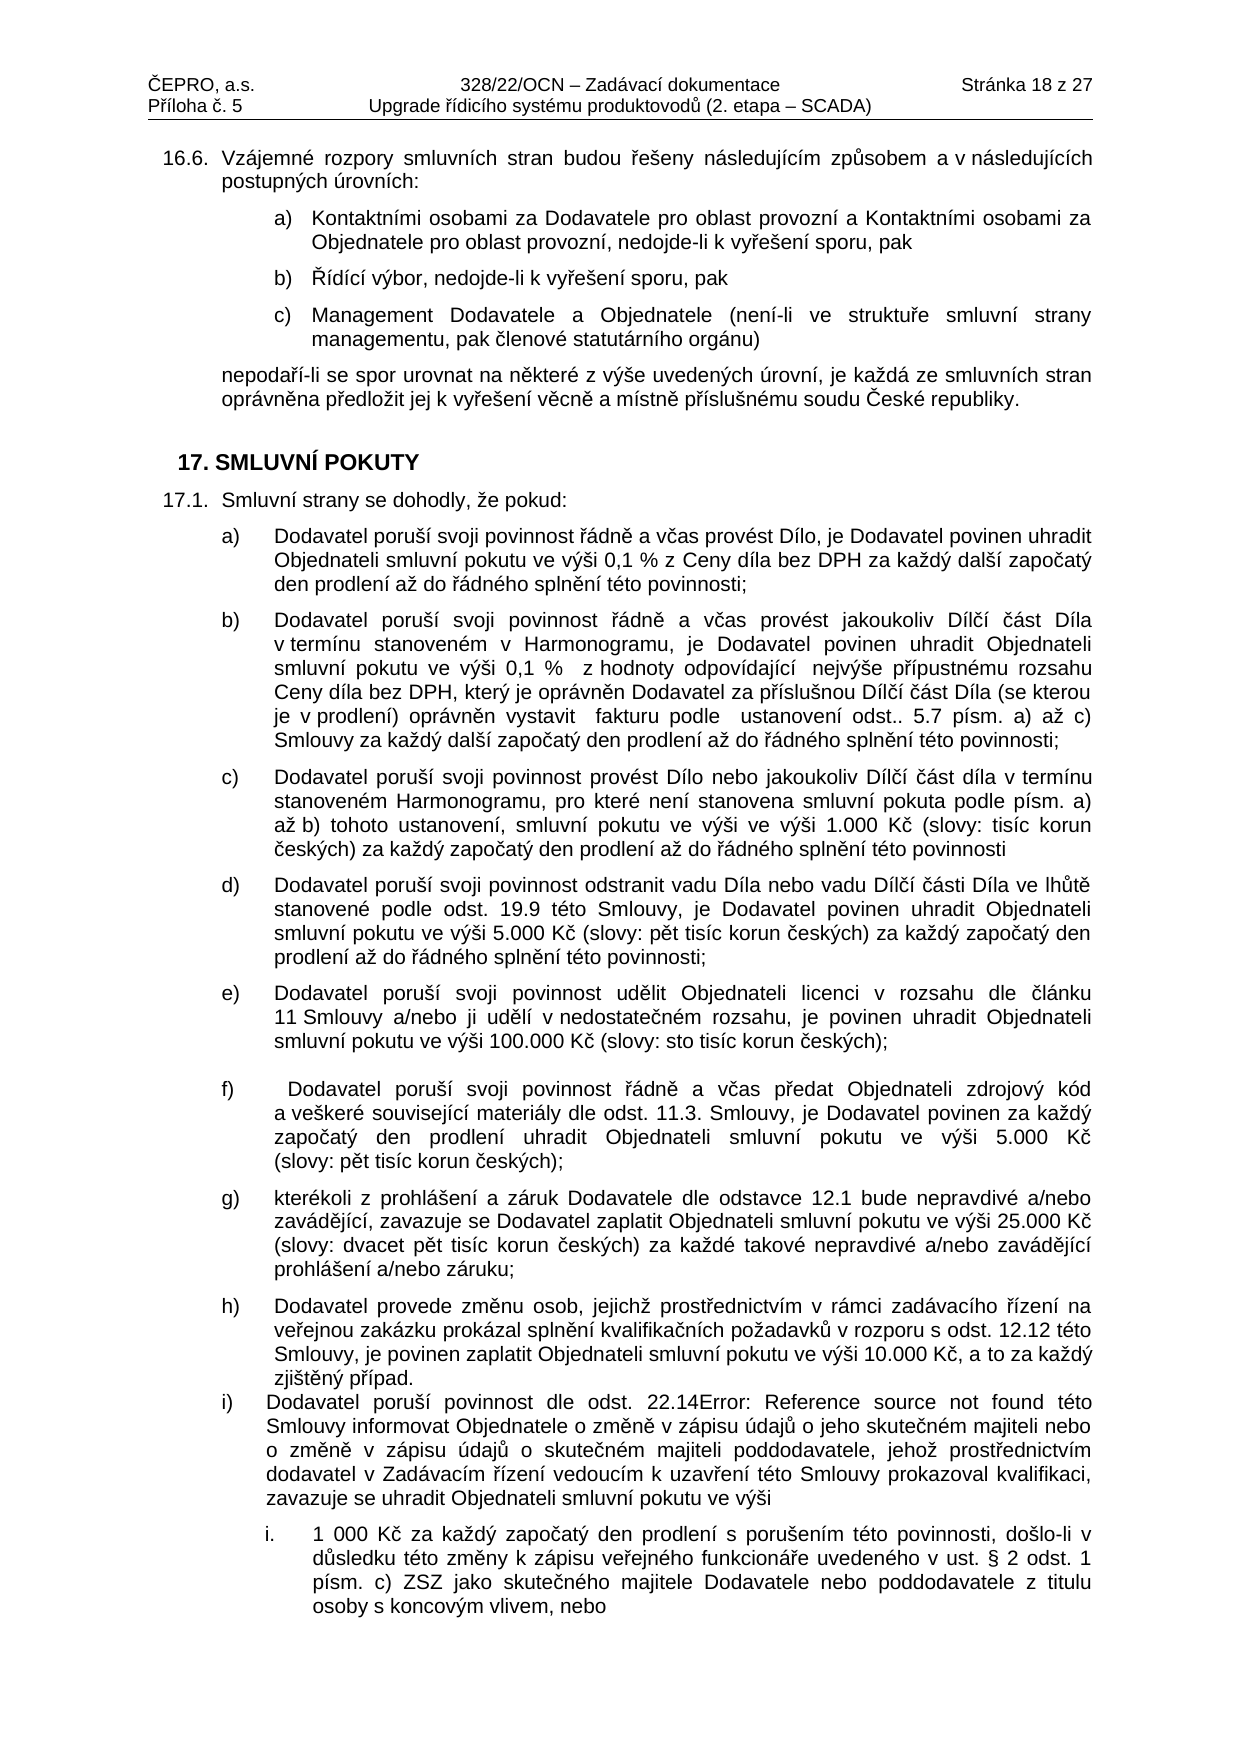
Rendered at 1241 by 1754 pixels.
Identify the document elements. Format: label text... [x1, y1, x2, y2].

list Dodavatel poruší svoji povinnost udělit Objednateli licenci v rozsahu dle článku 11 Smlouvy a/nebo ji udělí v nedostatečném rozsahu, je povinen uhradit Objednateli smluvní pokutu ve výši 100.000 Kč (slovy: sto tisíc korun českých); [221, 981, 1093, 1053]
list Management Dodavatele a Objednatele (není-li ve struktuře smluvní strany managementu, pak členové statutárního orgánu) [274, 303, 1093, 351]
text nepodaří-li se spor urovnat na některé z výše uvedených úrovní, je každá ze smluvních stran oprávněna předložit jej k vyřešení věcně a místně příslušnému soudu České republiky. [221, 363, 1093, 411]
text Vzájemné rozpory smluvních stran budou řešeny následujícím způsobem a v následujících postupných úrovních: [162, 145, 1093, 193]
list Řídící výbor, nedojde-li k vyřešení sporu, pak [274, 266, 1093, 290]
list Dodavatel poruší svoji povinnost řádně a včas provést jakoukoliv Dílčí část Díla v termínu stanoveném v Harmonogramu, je Dodavatel povinen uhradit Objednateli smluvní pokutu ve výši 0,1 % z hodnoty odpovídající nejvýše přípustnému rozsahu Ceny díla bez DPH, který je oprávněn Dodavatel za příslušnou Dílčí část Díla (se kterou je v prodlení) oprávněn vystavit fakturu podle ustanovení odst.. 5.7 písm. a) až c) Smlouvy za každý další započatý den prodlení až do řádného splnění této povinnosti; [221, 608, 1093, 752]
list Dodavatel provede změnu osob, jejichž prostřednictvím v rámci zadávacího řízení na veřejnou zakázku prokázal splnění kvalifikačních požadavků v rozporu s odst. 12.12 této Smlouvy, je povinen zaplatit Objednateli smluvní pokutu ve výši 10.000 Kč, a to za každý zjištěný případ. [221, 1294, 1093, 1389]
list 1 000 Kč za každý započatý den prodlení s porušením této povinnosti, došlo-li v důsledku této změny k zápisu veřejného funkcionáře uvedeného v ust. § 2 odst. 1 písm. c) ZSZ jako skutečného majitele Dodavatele nebo poddodavatele z titulu osoby s koncovým vlivem, nebo [275, 1522, 1093, 1618]
list Dodavatel poruší svoji povinnost odstranit vadu Díla nebo vadu Dílčí části Díla ve lhůtě stanovené podle odst. 19.9 této Smlouvy, je Dodavatel povinen uhradit Objednateli smluvní pokutu ve výši 5.000 Kč (slovy: pět tisíc korun českých) za každý započatý den prodlení až do řádného splnění této povinnosti; [221, 873, 1093, 969]
list Dodavatel poruší svoji povinnost řádně a včas předat Objednateli zdrojový kód a veškeré související materiály dle odst. 11.3. Smlouvy, je Dodavatel povinen za každý započatý den prodlení uhradit Objednateli smluvní pokutu ve výši 5.000 Kč (slovy: pět tisíc korun českých); [221, 1077, 1093, 1173]
list Kontaktními osobami za Dodavatele pro oblast provozní a Kontaktními osobami za Objednatele pro oblast provozní, nedojde-li k vyřešení sporu, pak [274, 206, 1093, 254]
list Dodavatel poruší svoji povinnost řádně a včas provést Dílo, je Dodavatel povinen uhradit Objednateli smluvní pokutu ve výši 0,1 % z Ceny díla bez DPH za každý další započatý den prodlení až do řádného splnění této povinnosti; [221, 524, 1093, 596]
text Smluvní strany se dohodly, že pokud: [162, 487, 1093, 511]
list kterékoli z prohlášení a záruk Dodavatele dle odstavce 12.1 bude nepravdivé a/nebo zavádějící, zavazuje se Dodavatel zaplatit Objednateli smluvní pokutu ve výši 25.000 Kč (slovy: dvacet pět tisíc korun českých) za každé takové nepravdivé a/nebo zavádějící prohlášení a/nebo záruku; [221, 1185, 1093, 1281]
subtitle SMLUVNÍ POKUTY [177, 448, 1093, 475]
list Dodavatel poruší svoji povinnost provést Dílo nebo jakoukoliv Dílčí část díla v termínu stanoveném Harmonogramu, pro které není stanovena smluvní pokuta podle písm. a) až b) tohoto ustanovení, smluvní pokutu ve výši ve výši 1.000 Kč (slovy: tisíc korun českých) za každý započatý den prodlení až do řádného splnění této povinnosti [221, 764, 1093, 860]
